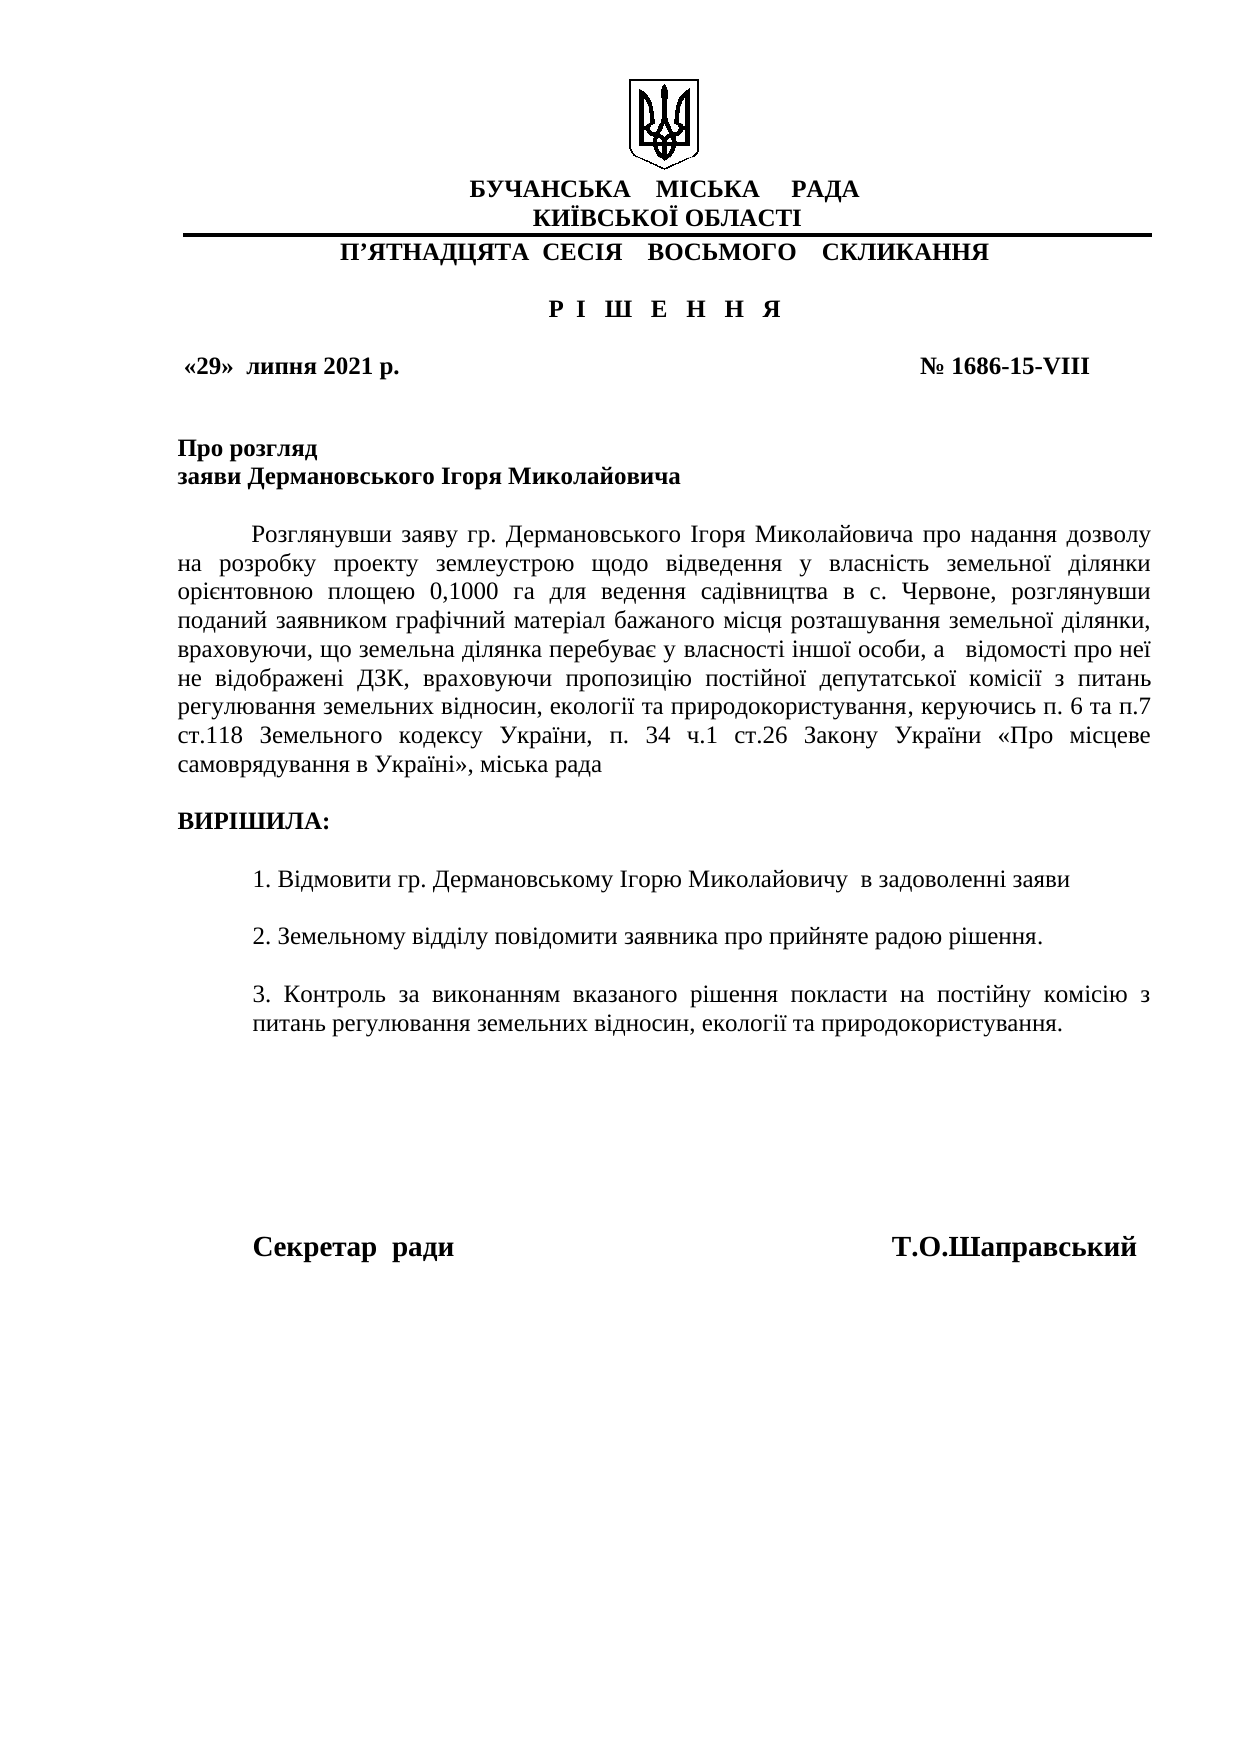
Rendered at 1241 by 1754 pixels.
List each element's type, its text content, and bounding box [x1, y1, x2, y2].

list 3. Контроль за виконанням вказаного рішення покласти на постійну комісію з питань регулювання земельних відносин, екології та природокористування. [252, 979, 1152, 1036]
text П’ЯТНАДЦЯТА СЕСІЯ ВОСЬМОГО СКЛИКАННЯ [177, 237, 1152, 265]
list 1. Відмовити гр. Дермановському Ігорю Миколайовичу в задоволенні заяви [252, 864, 1152, 893]
text Розглянувши заяву гр. Дермановського Ігоря Миколайовича про надання дозволу на розробку проекту землеустрою щодо відведення у власність земельної ділянки орієнтовною площею 0,1000 га для ведення садівництва в с. Червоне, розглянувши поданий заявником графічний матеріал бажаного місця розташування земельної ділянки, враховуючи, що земельна ділянка перебуває у власності іншої особи, а відомості про неї не відображені ДЗК, враховуючи пропозицію постійної депутатської комісії з питань регулювання земельних відносин, екології та природокористування, керуючись п. 6 та п.7 ст.118 Земельного кодексу України, п. 34 ч.1 ст.26 Закону України «Про місцеве самоврядування в Україні», міська рада [177, 519, 1152, 778]
list 2. Земельному відділу повідомити заявника про прийняте радою рішення. [252, 921, 1152, 950]
list Секретар ради Т.О.Шаправський [252, 1229, 1152, 1262]
text Про розгляд [177, 433, 1152, 461]
text ВИРІШИЛА: [177, 806, 1152, 835]
text КИЇВСЬКОЇ ОБЛАСТІ [183, 203, 1152, 233]
text Р І Ш Е Н Н Я [177, 294, 1152, 323]
text БУЧАНСЬКА МІСЬКА РАДА [177, 174, 1152, 203]
text заяви Дермановського Ігоря Миколайовича [177, 461, 1152, 490]
text «29» липня 2021 р. № 1686-15-VIIІ [177, 351, 1152, 379]
